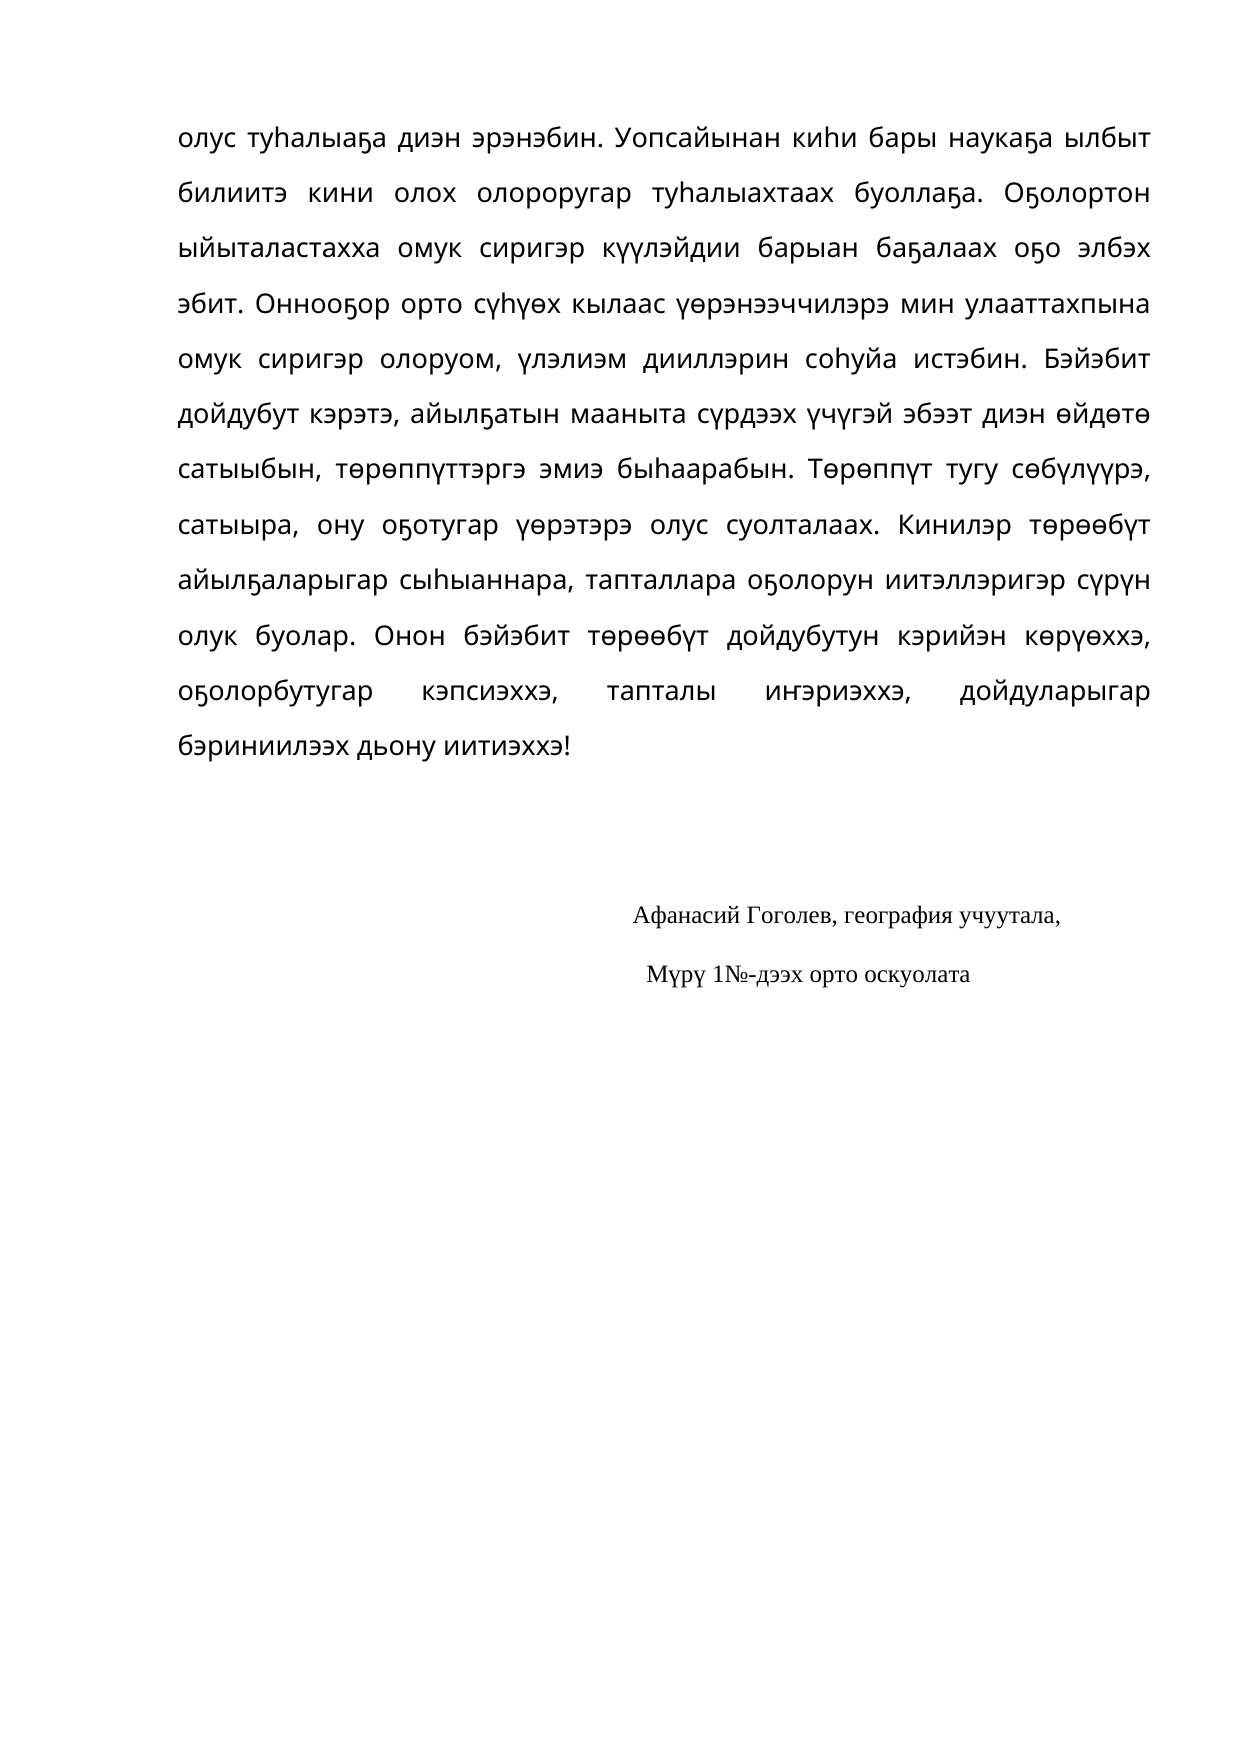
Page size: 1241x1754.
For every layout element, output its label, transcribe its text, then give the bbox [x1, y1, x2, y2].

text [177, 118, 1152, 763]
text Афанасий Гоголев, география учуутала, [177, 900, 1152, 928]
text Мүрү 1№-дээх орто оскуолата [177, 959, 1152, 988]
